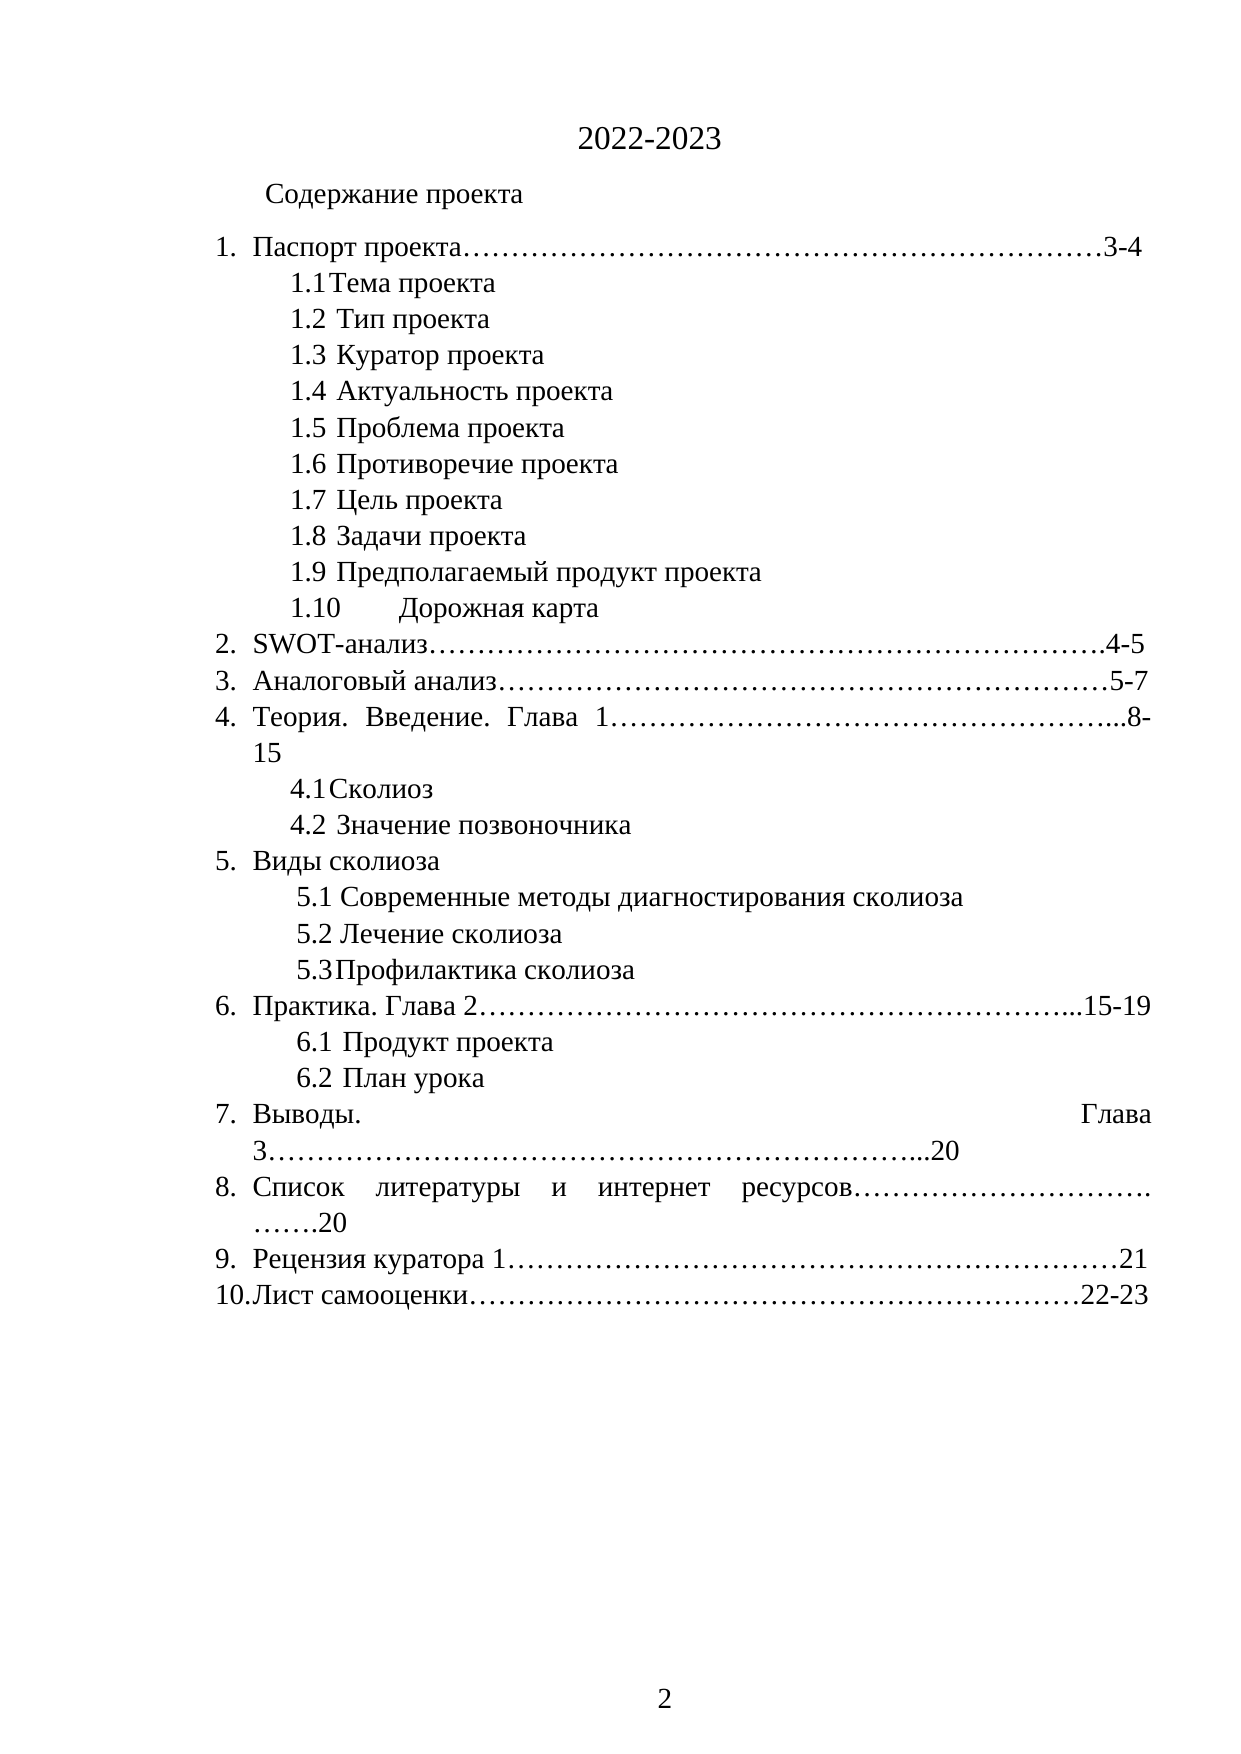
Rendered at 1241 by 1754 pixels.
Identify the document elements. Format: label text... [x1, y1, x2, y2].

list План урока [296, 1060, 1152, 1094]
list Профилактика сколиоза [296, 952, 1152, 985]
list Цель проекта [290, 482, 1152, 516]
text Содержание проекта [177, 176, 1152, 210]
text 2022-2023 [177, 118, 1152, 156]
list Куратор проекта [290, 337, 1152, 371]
list Сколиоз [290, 771, 1152, 805]
list Дорожная карта [290, 590, 1152, 624]
list Выводы. Глава 3…………………………………………………………...20 [215, 1096, 1152, 1166]
list Лист самооценки………………………………………………………22-23 [215, 1277, 1152, 1311]
list Противоречие проекта [290, 446, 1152, 479]
list Значение позвоночника [290, 807, 1152, 841]
list Практика. Глава 2……………………………………………………...15-19 [215, 988, 1152, 1022]
list Тип проекта [290, 301, 1152, 335]
list SWOT-анализ…………………………………………………………….4-5 [215, 627, 1152, 660]
list Список литературы и интернет ресурсов………………………….…….20 [215, 1169, 1152, 1238]
list 5.2 Лечение сколиоза [252, 916, 1152, 949]
list Паспорт проекта…………………………………………………………3-4 [215, 229, 1152, 262]
list Задачи проекта [290, 518, 1152, 552]
list 5.1 Современные методы диагностирования сколиоза [252, 879, 1152, 913]
list Проблема проекта [290, 410, 1152, 443]
list Виды сколиоза [215, 843, 1152, 877]
list Актуальность проекта [290, 373, 1152, 407]
list Аналоговый анализ………………………………………………………5-7 [215, 663, 1152, 696]
list Тема проекта [290, 265, 1152, 299]
list Теория. Введение. Глава 1……………………………………………...8-15 [215, 699, 1152, 768]
list Рецензия куратора 1………………………………………………………21 [215, 1241, 1152, 1274]
list Продукт проекта [296, 1024, 1152, 1058]
list Предполагаемый продукт проекта [290, 554, 1152, 588]
